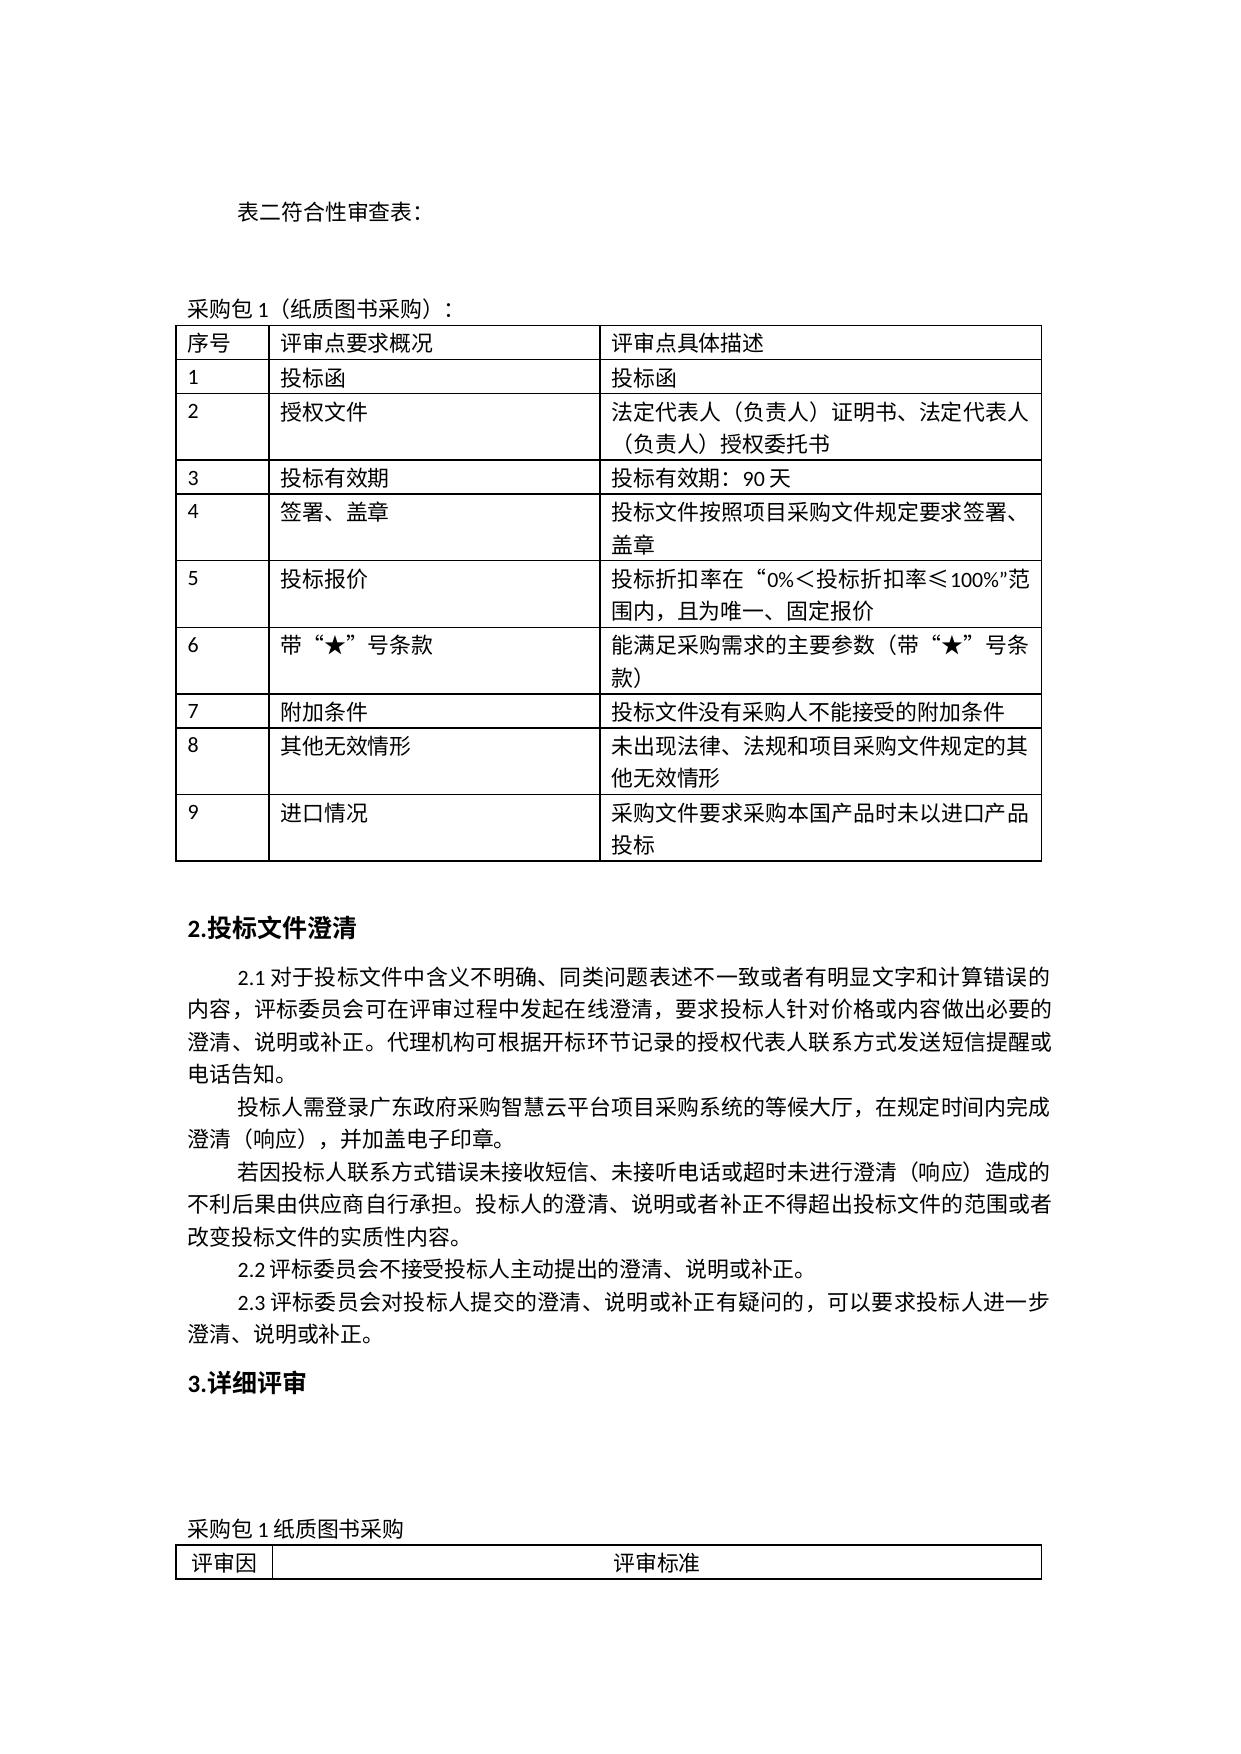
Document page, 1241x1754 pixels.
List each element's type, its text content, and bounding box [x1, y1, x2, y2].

table_cell 签署、盖章 [270, 495, 599, 560]
table_cell 进口情况 [270, 795, 599, 860]
text 2.1对于投标文件中含义不明确、同类问题表述不一致或者有明显文字和计算错误的内容，评标委员会可在评审过程中发起在线澄清，要求投标人针对价格或内容做出必要的澄清、说明或补正。代理机构可根据开标环节记录的授权代表人联系方式发送短信提醒或电话告知。 [187, 959, 1053, 1089]
table_header 序号 [177, 326, 268, 358]
table_cell 3 [177, 461, 268, 493]
table_cell 5 [177, 561, 268, 626]
table_header 评审点具体描述 [601, 326, 1041, 358]
table_cell 采购文件要求采购本国产品时未以进口产品投标 [601, 795, 1041, 860]
text 若因投标人联系方式错误未接收短信、未接听电话或超时未进行澄清（响应）造成的不利后果由供应商自行承担。投标人的澄清、说明或者补正不得超出投标文件的范围或者改变投标文件的实质性内容。 [187, 1154, 1053, 1252]
table_cell 投标文件按照项目采购文件规定要求签署、盖章 [601, 495, 1041, 560]
table_cell 法定代表人（负责人）证明书、法定代表人（负责人）授权委托书 [601, 394, 1041, 459]
table_header 评审标准 [273, 1546, 1041, 1578]
table_cell 2 [177, 394, 268, 459]
table_cell 8 [177, 729, 268, 793]
text 3.详细评审 [187, 1349, 1053, 1414]
text 表二符合性审查表： [187, 194, 1053, 227]
text 采购包1（纸质图书采购）： [187, 292, 1053, 324]
text 采购包1纸质图书采购 [187, 1512, 1053, 1544]
table_cell 未出现法律、法规和项目采购文件规定的其他无效情形 [601, 729, 1041, 793]
table_cell 投标文件没有采购人不能接受的附加条件 [601, 695, 1041, 727]
table_cell 能满足采购需求的主要参数（带“★”号条款） [601, 628, 1041, 693]
table_header 评审因素 [177, 1546, 272, 1578]
table_cell 其他无效情形 [270, 729, 599, 793]
table_cell 授权文件 [270, 394, 599, 459]
table_cell 投标折扣率在“0%＜投标折扣率≤100%”范围内，且为唯一、固定报价 [601, 561, 1041, 626]
table_cell 投标函 [270, 360, 599, 393]
table_cell 带“★”号条款 [270, 628, 599, 693]
table_cell 附加条件 [270, 695, 599, 727]
table_cell 投标报价 [270, 561, 599, 626]
table_cell 1 [177, 360, 268, 393]
text 2.3评标委员会对投标人提交的澄清、说明或补正有疑问的，可以要求投标人进一步澄清、说明或补正。 [187, 1284, 1053, 1349]
table_header 评审点要求概况 [270, 326, 599, 358]
table_cell 4 [177, 495, 268, 560]
text 2.2评标委员会不接受投标人主动提出的澄清、说明或补正。 [187, 1252, 1053, 1284]
text 投标人需登录广东政府采购智慧云平台项目采购系统的等候大厅，在规定时间内完成澄清（响应），并加盖电子印章。 [187, 1089, 1053, 1154]
table_cell 6 [177, 628, 268, 693]
table_cell 投标函 [601, 360, 1041, 393]
table_cell 投标有效期 [270, 461, 599, 493]
table_cell 9 [177, 795, 268, 860]
text 2.投标文件澄清 [187, 894, 1053, 959]
table_cell 投标有效期：90天 [601, 461, 1041, 493]
table_cell 7 [177, 695, 268, 727]
